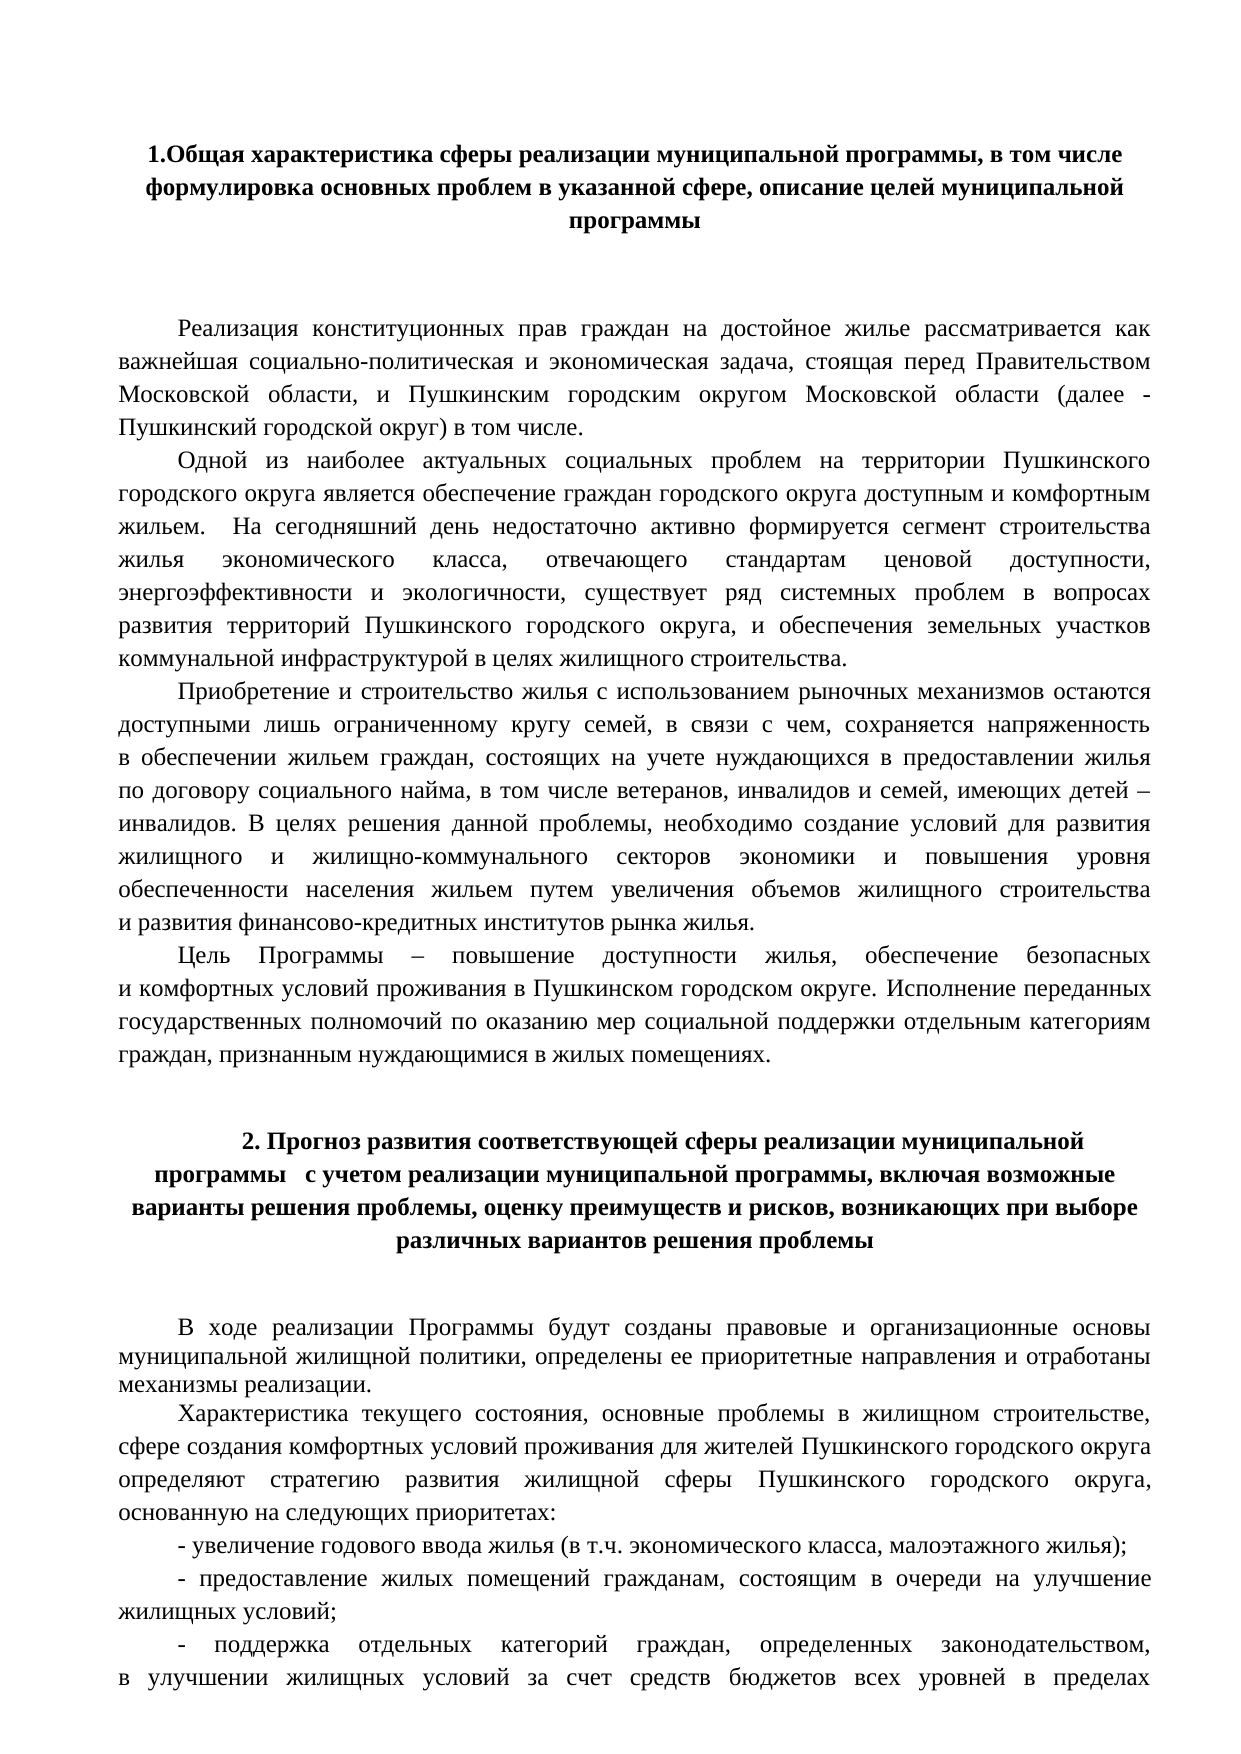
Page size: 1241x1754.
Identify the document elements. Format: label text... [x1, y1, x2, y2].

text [118, 1629, 1152, 1691]
text Характеристика текущего состояния, основные проблемы в жилищном строительстве, сфере создания комфортных условий проживания для жителей Пушкинского городского округа определяют стратегию развития жилищной сферы Пушкинского городского округа, основанную на следующих приоритетах: [118, 1398, 1152, 1526]
text Реализация конституционных прав граждан на достойное жилье рассматривается как важнейшая социально-политическая и экономическая задача, стоящая перед Правительством Московской области, и Пушкинским городским округом Московской области (далее - Пушкинский городской округ) в том числе. [118, 313, 1152, 441]
text Цель Программы – повышение доступности жилья, обеспечение безопасных и комфортных условий проживания в Пушкинском городском округе. Исполнение переданных государственных полномочий по оказанию мер социальной поддержки отдельным категориям граждан, признанным нуждающимися в жилых помещениях. [118, 940, 1152, 1068]
text - увеличение годового ввода жилья (в т.ч. экономического класса, малоэтажного жилья); [118, 1530, 1152, 1559]
text Приобретение и строительство жилья с использованием рыночных механизмов остаются доступными лишь ограниченному кругу семей, в связи с чем, сохраняется напряженность в обеспечении жильем граждан, состоящих на учете нуждающихся в предоставлении жилья по договору социального найма, в том числе ветеранов, инвалидов и семей, имеющих детей – инвалидов. В целях решения данной проблемы, необходимо создание условий для развития жилищного и жилищно-коммунального секторов экономики и повышения уровня обеспеченности населения жильем путем увеличения объемов жилищного строительства и развития финансово-кредитных институтов рынка жилья. [118, 676, 1152, 936]
text - предоставление жилых помещений гражданам, состоящим в очереди на улучшение жилищных условий; [118, 1563, 1152, 1625]
text 2. Прогноз развития соответствующей сферы реализации муниципальной программы с учетом реализации муниципальной программы, включая возможные варианты решения проблемы, оценку преимуществ и рисков, возникающих при выборе различных вариантов решения проблемы [118, 1126, 1152, 1254]
text Одной из наиболее актуальных социальных проблем на территории Пушкинского городского округа является обеспечение граждан городского округа доступным и комфортным жильем. На сегодняшний день недостаточно активно формируется сегмент строительства жилья экономического класса, отвечающего стандартам ценовой доступности, энергоэффективности и экологичности, существует ряд системных проблем в вопросах развития территорий Пушкинского городского округа, и обеспечения земельных участков коммунальной инфраструктурой в целях жилищного строительства. [118, 445, 1152, 672]
text 1.Общая характеристика сферы реализации муниципальной программы, в том числе формулировка основных проблем в указанной сфере, описание целей муниципальной программы [118, 139, 1152, 234]
text В ходе реализации Программы будут созданы правовые и организационные основы муниципальной жилищной политики, определены ее приоритетные направления и отработаны механизмы реализации. [118, 1312, 1152, 1398]
